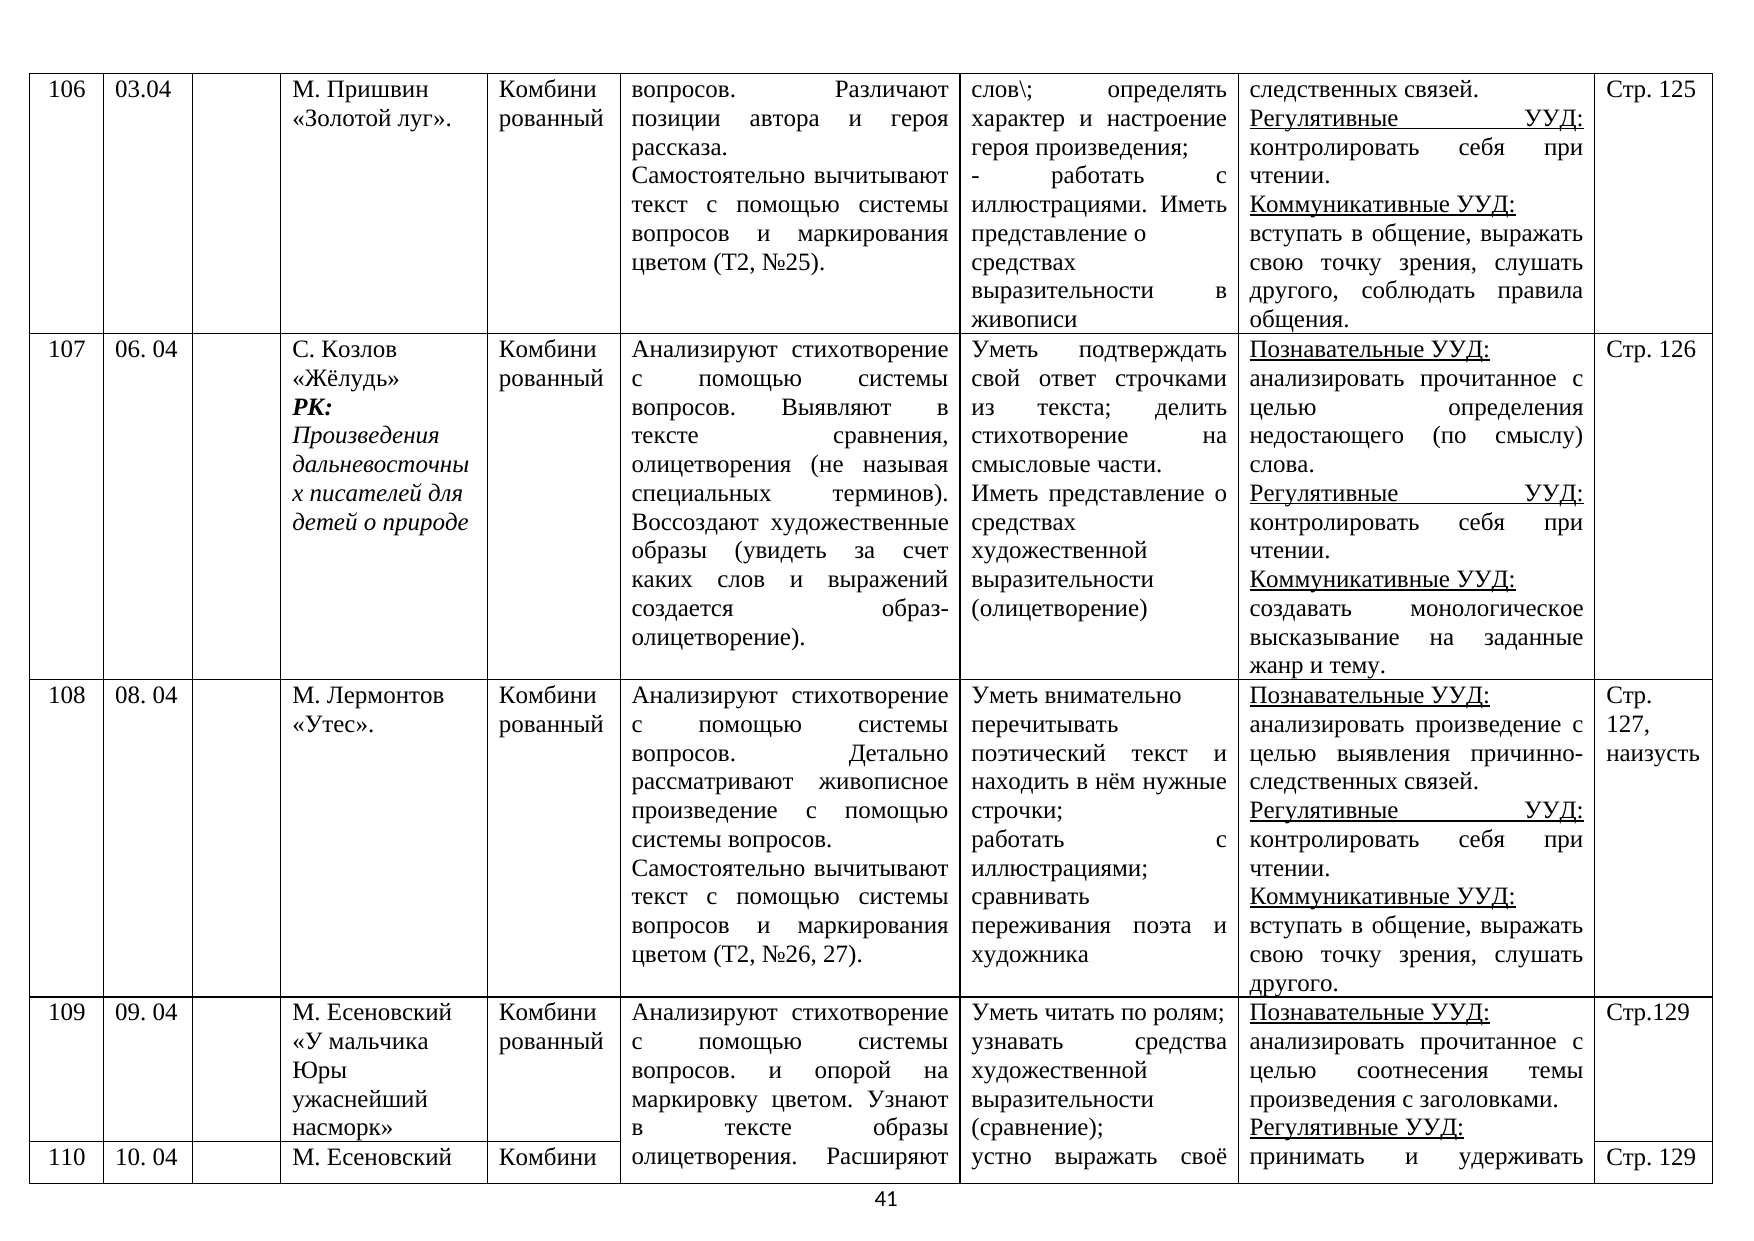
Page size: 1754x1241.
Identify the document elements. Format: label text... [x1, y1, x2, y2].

table_cell Анализируют стихотворение с помощью системы вопросов. Детально рассматривают живописное произведение с помощью системы вопросов. Самостоятельно вычитывают текст с помощью системы вопросов и маркирования цветом (Т2, №26, 27). [621, 680, 959, 996]
table_cell Стр. 126 [1595, 334, 1712, 679]
table_cell 09. 04 [104, 998, 192, 1141]
table_cell [193, 1142, 280, 1183]
table_cell 108 [30, 680, 103, 996]
table_cell [193, 998, 280, 1141]
table_cell Стр. 125 [1595, 74, 1712, 333]
table_cell Стр. 127, наизусть [1595, 680, 1712, 996]
table_cell [193, 74, 280, 333]
table_cell Стр.129 [1595, 998, 1712, 1141]
table_cell 08. 04 [104, 680, 192, 996]
table_cell Уметь подтверждать свой ответ строчками из текста; делить стихотворение на смысловые части. Иметь представление о средствах художественной выразительности (олицетворение) [961, 334, 1238, 679]
table_cell Анализируют стихотворение с помощью системы вопросов. Выявляют в тексте сравнения, олицетворения (не называя специальных терминов). Воссоздают художественные образы (увидеть за счет каких слов и выражений создается образ-олицетворение). [621, 334, 959, 679]
table_cell Комбинированный [488, 998, 620, 1141]
table_cell 107 [30, 334, 103, 679]
table_cell Анализируют стихотворение с помощью системы вопросов. и опорой на маркировку цветом. Узнают в тексте образы олицетворения. Расширяют круг детского чтения: прочитать другие забавные истории про мальчика Юру. Работают с толковым словарем. Читают текст по цепочке. [621, 998, 959, 1183]
table_cell Уметь внимательно перечитывать поэтический текст и находить в нём нужные строчки; работать с иллюстрациями; сравнивать переживания поэта и художника [961, 680, 1238, 996]
table_cell Комбинированный [488, 680, 620, 996]
table_cell 106 [30, 74, 103, 333]
table_cell 10. 04 [104, 1142, 192, 1183]
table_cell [281, 74, 487, 333]
table_cell Познавательные УУД: анализировать прочитанное с целью соотнесения темы произведения с заголовками. Регулятивные УУД: принимать и удерживать учебную задачу. Коммуникативные УУД: вступать в общение, выражать свою точку зрения, соблюдать правила общения. [1239, 998, 1594, 1183]
table_cell Комбинированный [488, 1142, 620, 1183]
table_cell Комбинированный [488, 74, 620, 333]
table_cell Познавательные УУД: анализировать произведение с целью выявления причинно-следственных связей. Регулятивные УУД: контролировать себя при чтении. Коммуникативные УУД: вступать в общение, выражать свою точку зрения, слушать другого. [1239, 680, 1594, 996]
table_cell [621, 74, 959, 333]
table_cell 06. 04 [104, 334, 192, 679]
table_cell Стр. 129 [1595, 1142, 1712, 1183]
table_cell [193, 334, 280, 679]
table_cell Уметь читать по ролям; узнавать средства художественной выразительности (сравнение); устно выражать своё отношение к прочитанному произведению [961, 998, 1238, 1183]
table_cell [193, 680, 280, 996]
table_cell М. Лермонтов «Утес». [281, 680, 487, 996]
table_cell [281, 1142, 487, 1183]
table_cell 03.04 [104, 74, 192, 333]
table_cell 109 [30, 998, 103, 1141]
table_cell Познавательные УУД: анализировать прочитанное с целью определения недостающего (по смыслу) слова. Регулятивные УУД: контролировать себя при чтении. Коммуникативные УУД: создавать монологическое высказывание на заданные жанр и тему. [1239, 334, 1594, 679]
table_cell Комбинированный [488, 334, 620, 679]
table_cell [1239, 74, 1594, 333]
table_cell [961, 74, 1238, 333]
table_cell С. Козлов «Жёлудь» РК: Произведения дальневосточных писателей для детей о природе [281, 334, 487, 679]
table_cell 110 [30, 1142, 103, 1183]
